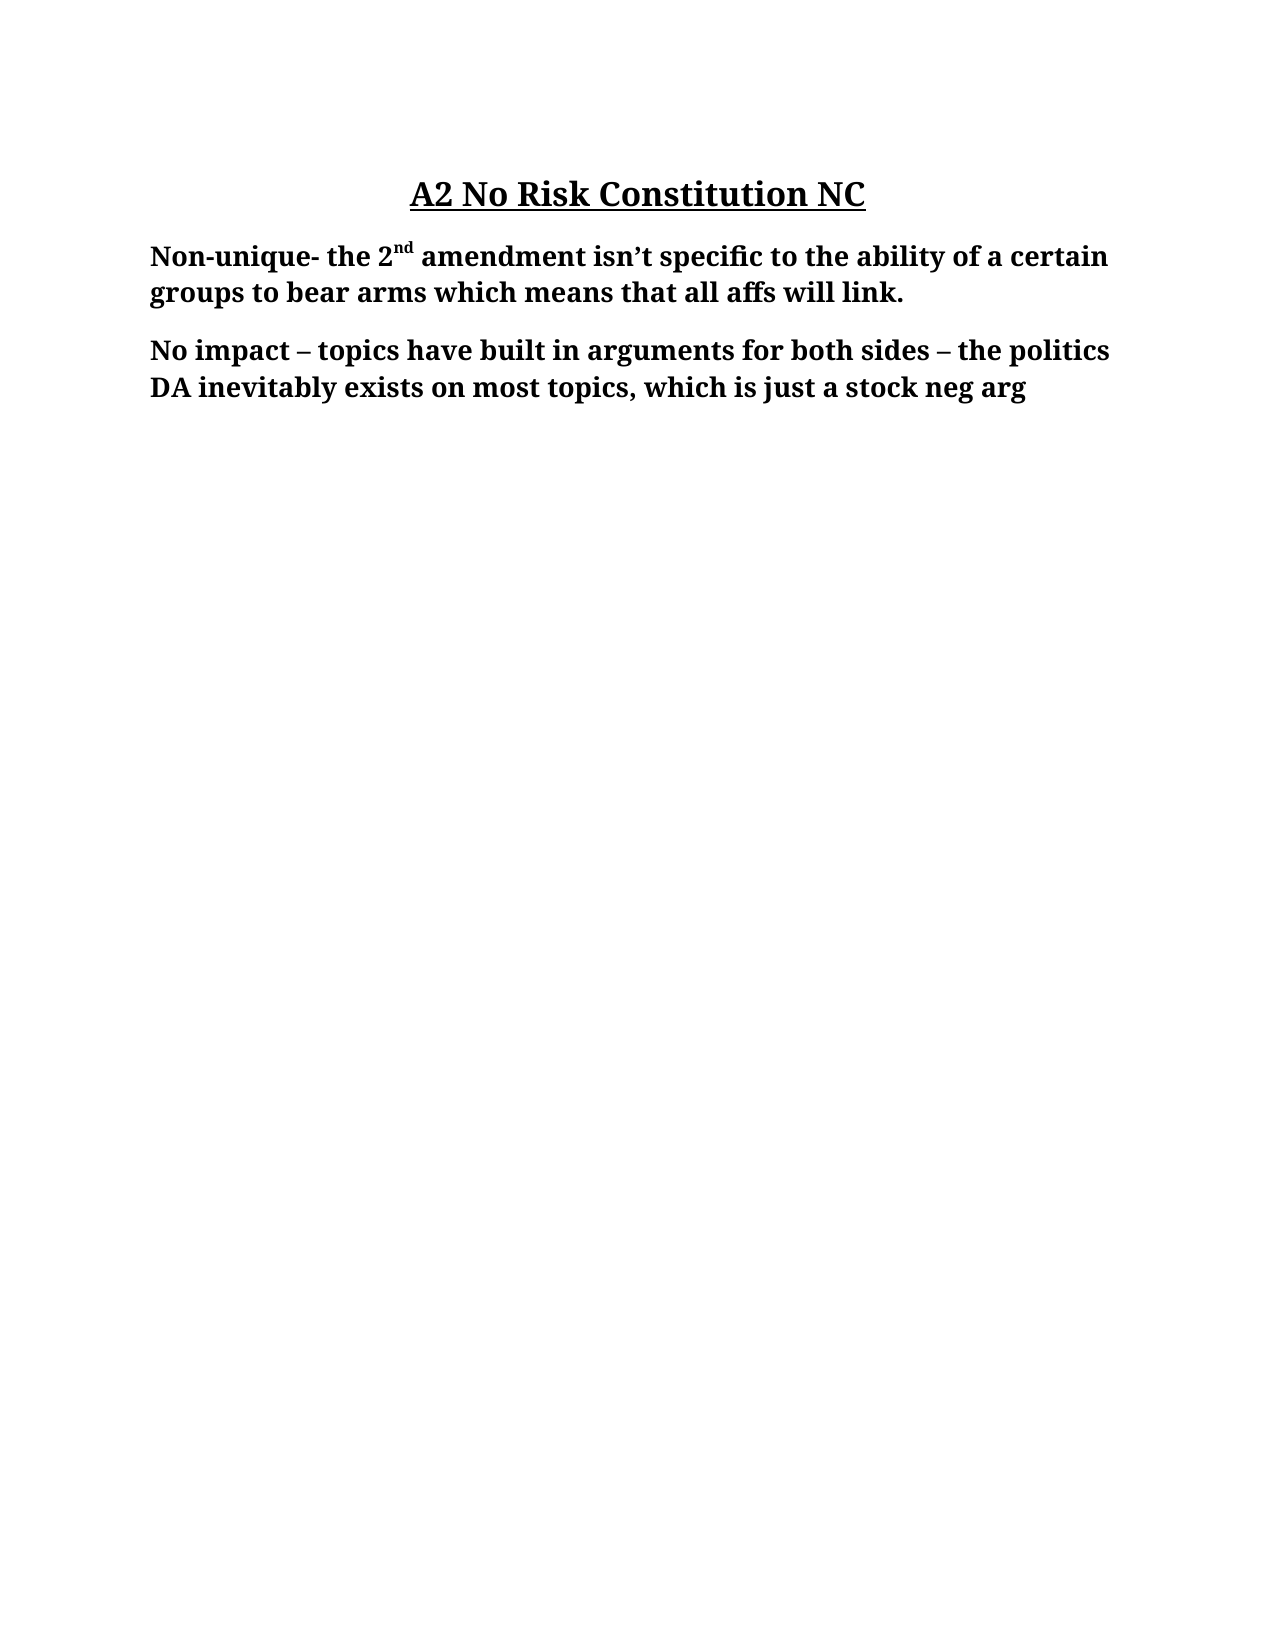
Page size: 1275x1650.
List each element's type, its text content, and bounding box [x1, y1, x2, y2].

subtitle Non-unique- the 2nd amendment isn’t specific to the ability of a certain groups to bear arms which means that all affs will link. [150, 237, 1125, 311]
subtitle No impact – topics have built in arguments for both sides – the politics DA inevitably exists on most topics, which is just a stock neg arg [150, 332, 1125, 405]
subtitle A2 No Risk Constitution NC [150, 171, 1125, 216]
